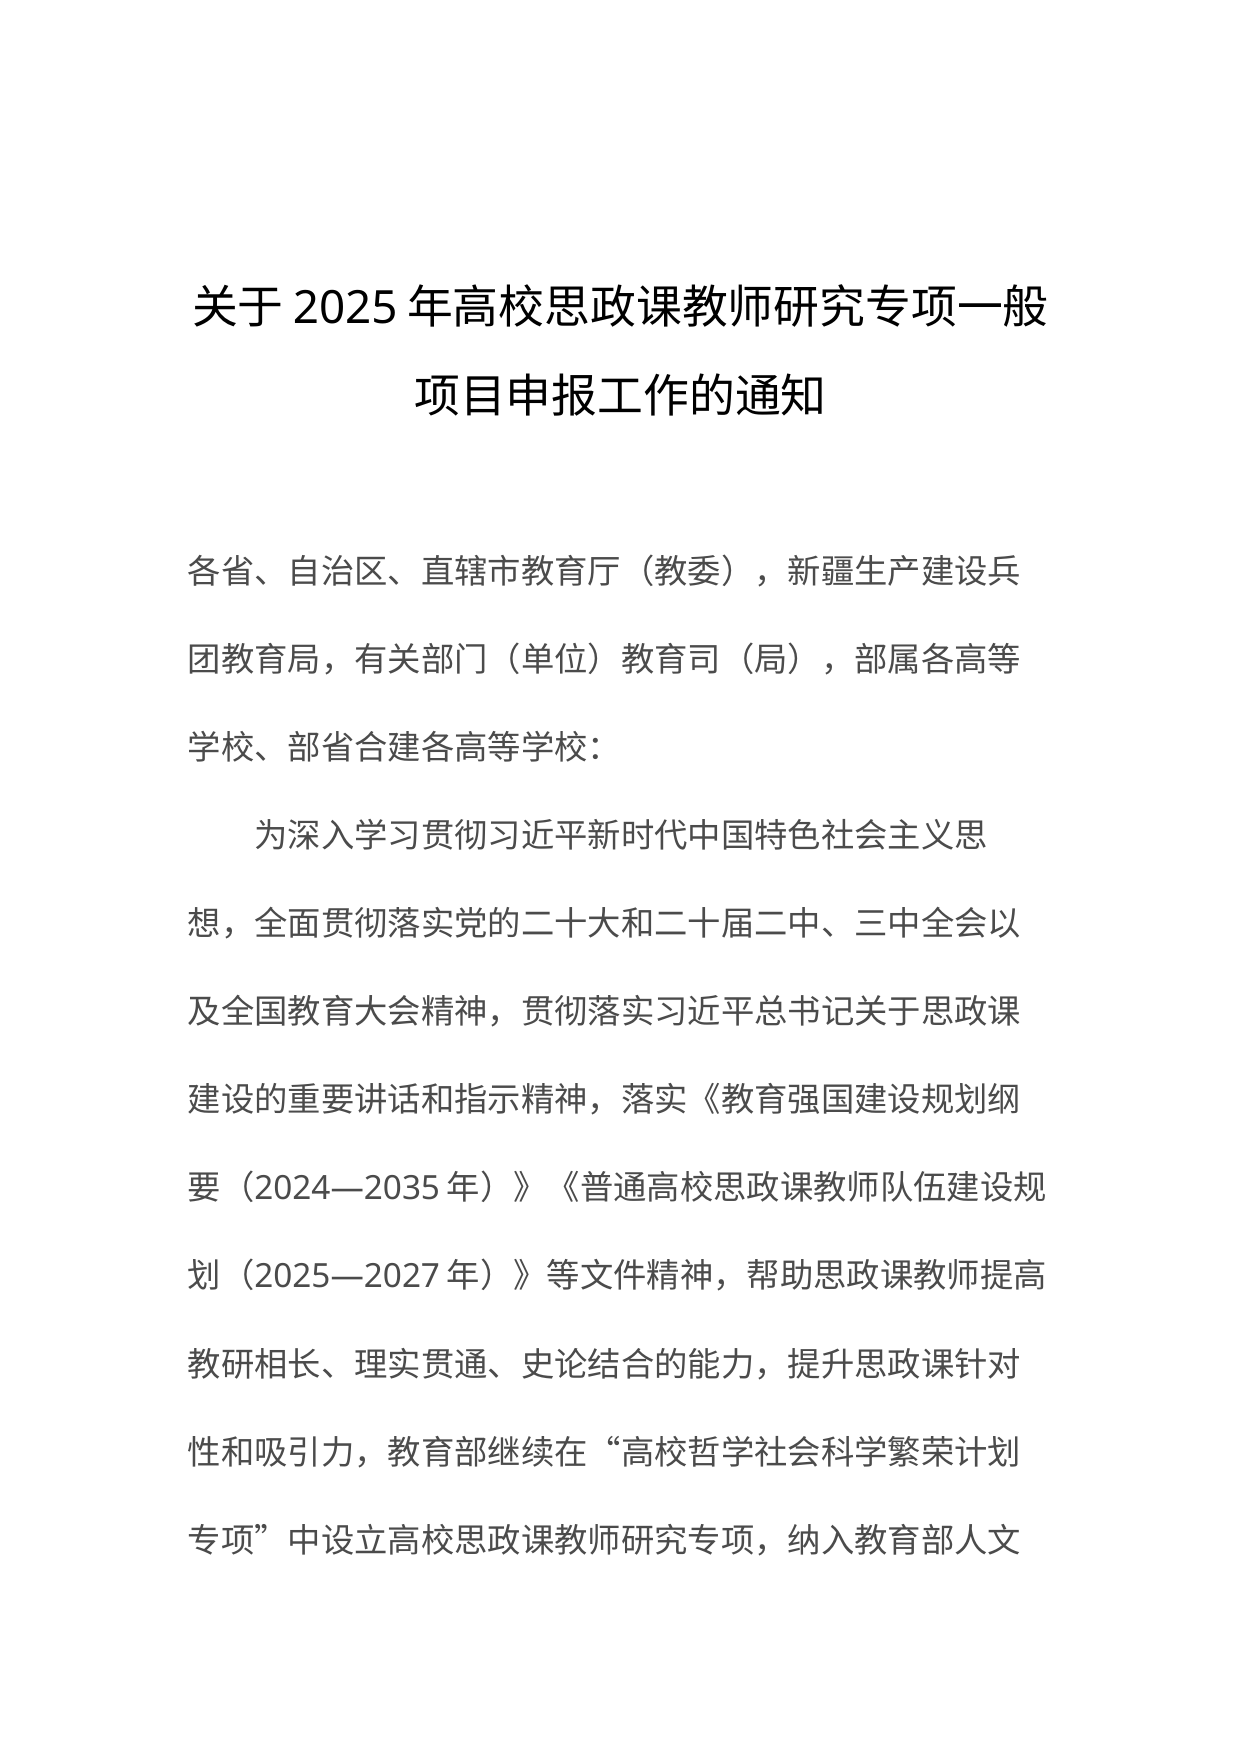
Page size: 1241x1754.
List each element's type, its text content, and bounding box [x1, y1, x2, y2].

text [187, 789, 1053, 1582]
text 关于2025年高校思政课教师研究专项一般项目申报工作的通知 [187, 260, 1053, 436]
text 各省、自治区、直辖市教育厅（教委），新疆生产建设兵团教育局，有关部门（单位）教育司（局），部属各高等学校、部省合建各高等学校： [187, 524, 1053, 789]
